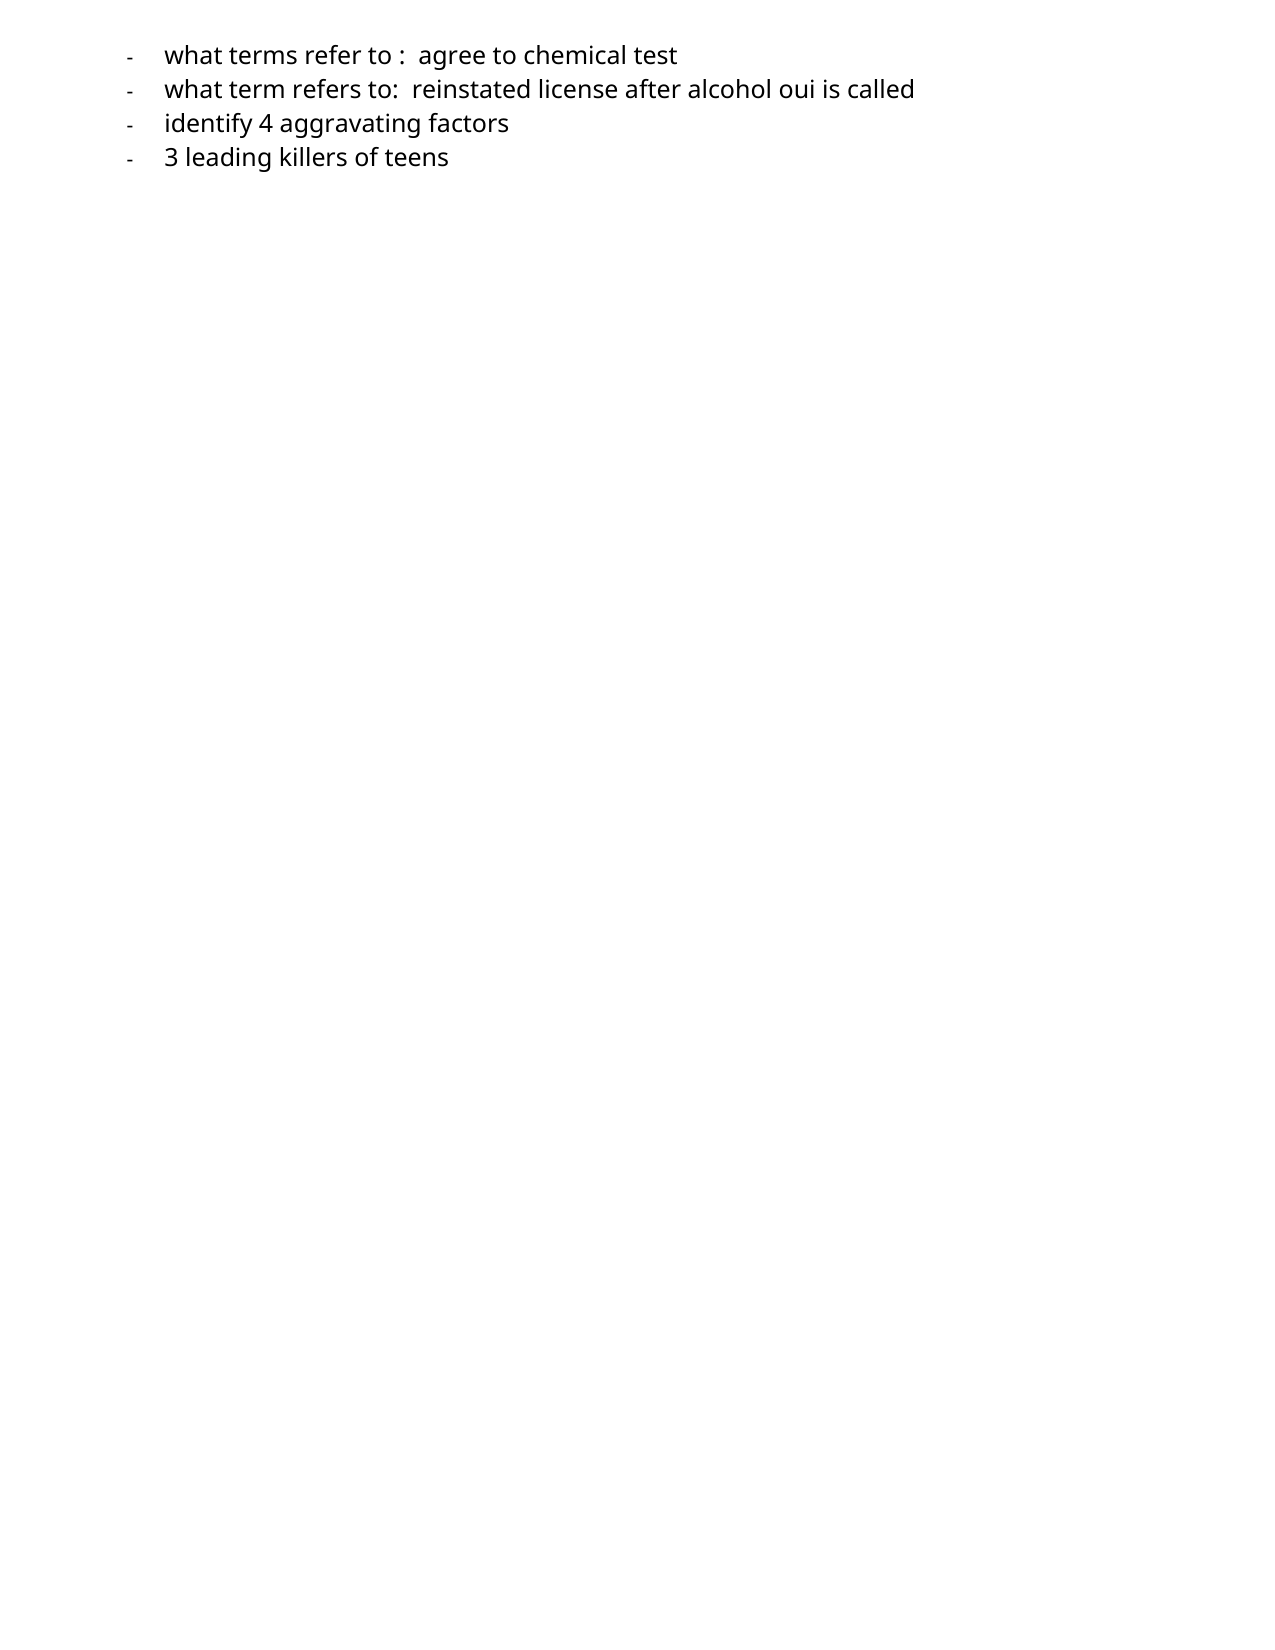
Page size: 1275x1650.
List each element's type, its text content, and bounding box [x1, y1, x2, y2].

list identify 4 aggravating factors [127, 106, 1144, 140]
list 3 leading killers of teens [127, 140, 1144, 174]
list what terms refer to : agree to chemical test [127, 37, 1144, 72]
list what term refers to: reinstated license after alcohol oui is called [127, 72, 1144, 106]
